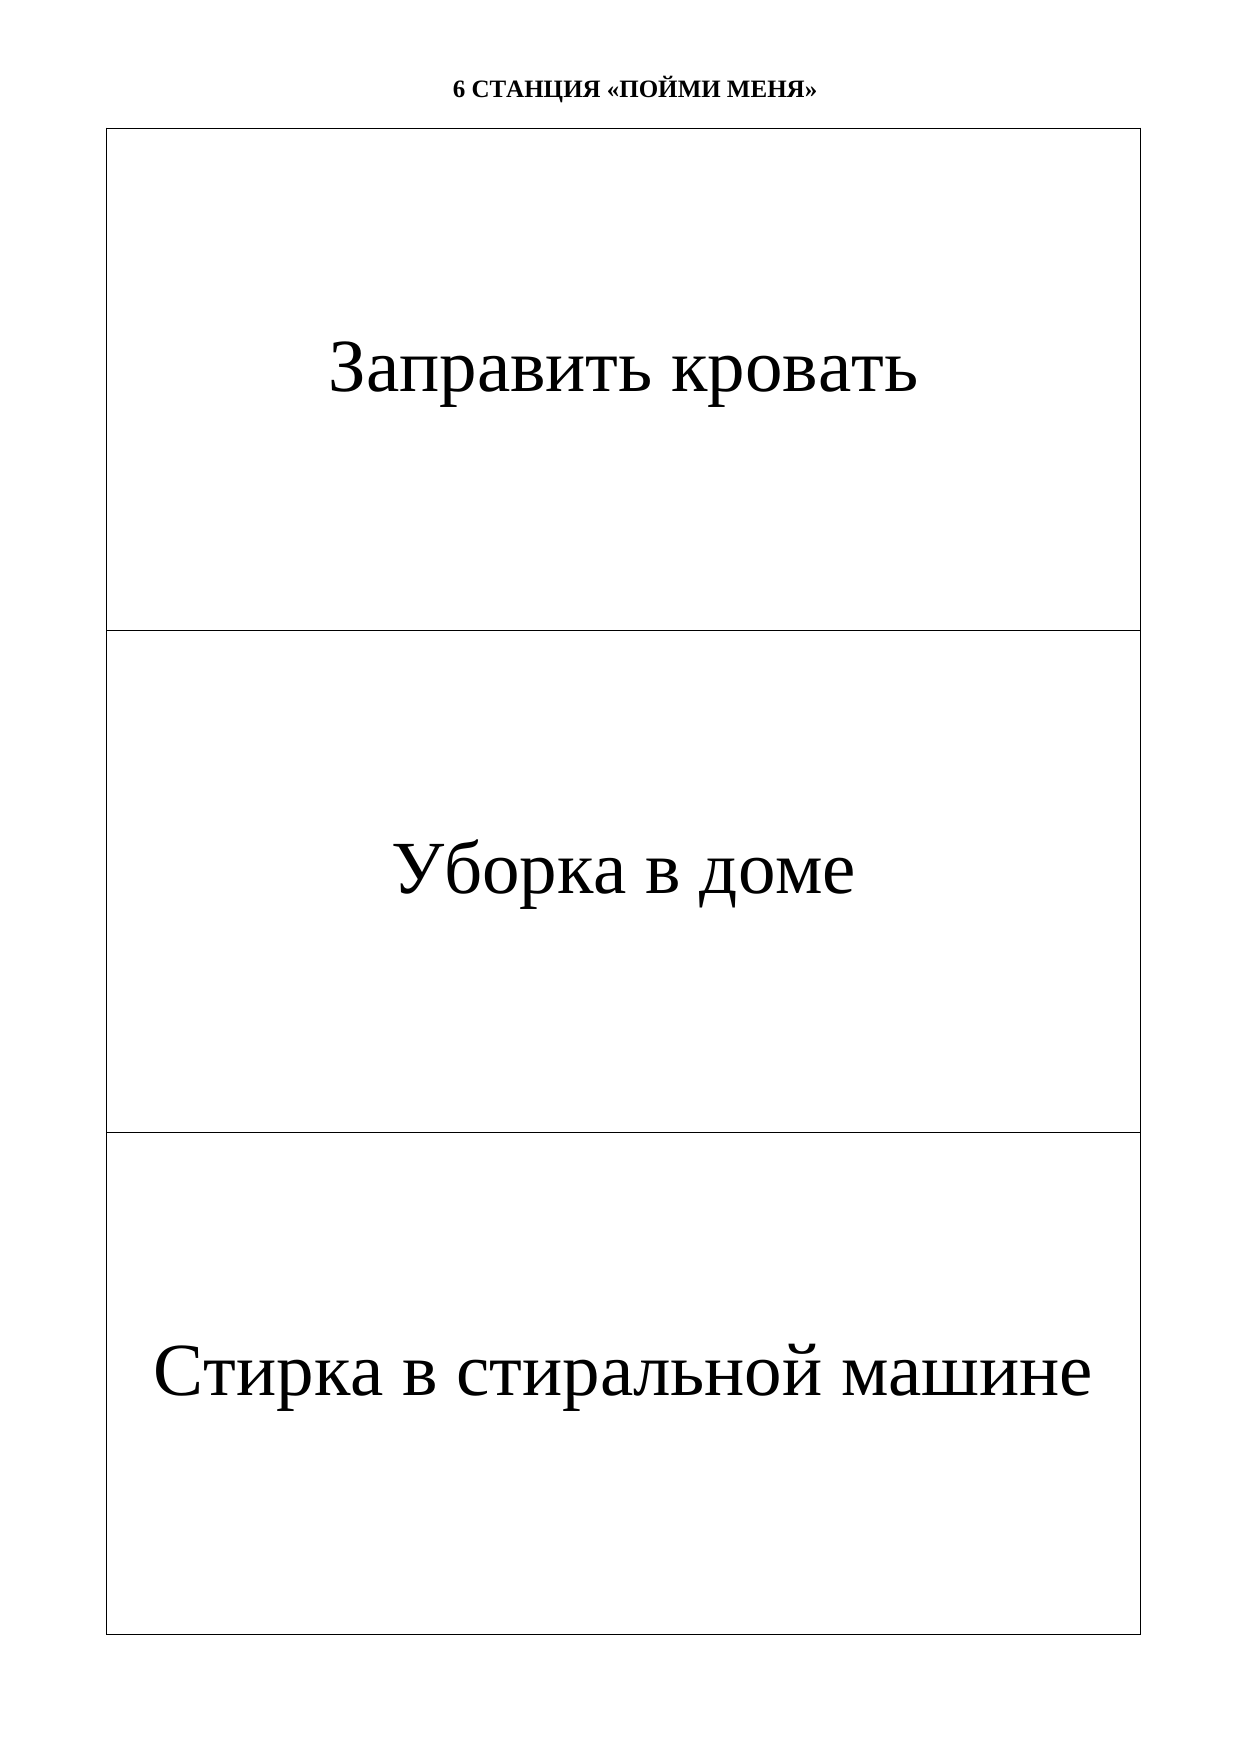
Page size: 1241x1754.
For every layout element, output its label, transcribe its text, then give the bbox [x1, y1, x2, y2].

table_cell Уборка в доме [107, 631, 1140, 1132]
text 6 СТАНЦИЯ «ПОЙМИ МЕНЯ» [118, 74, 1152, 103]
table_cell Стирка в стиральной машине [107, 1133, 1140, 1634]
table_header Заправить кровать [107, 129, 1140, 630]
